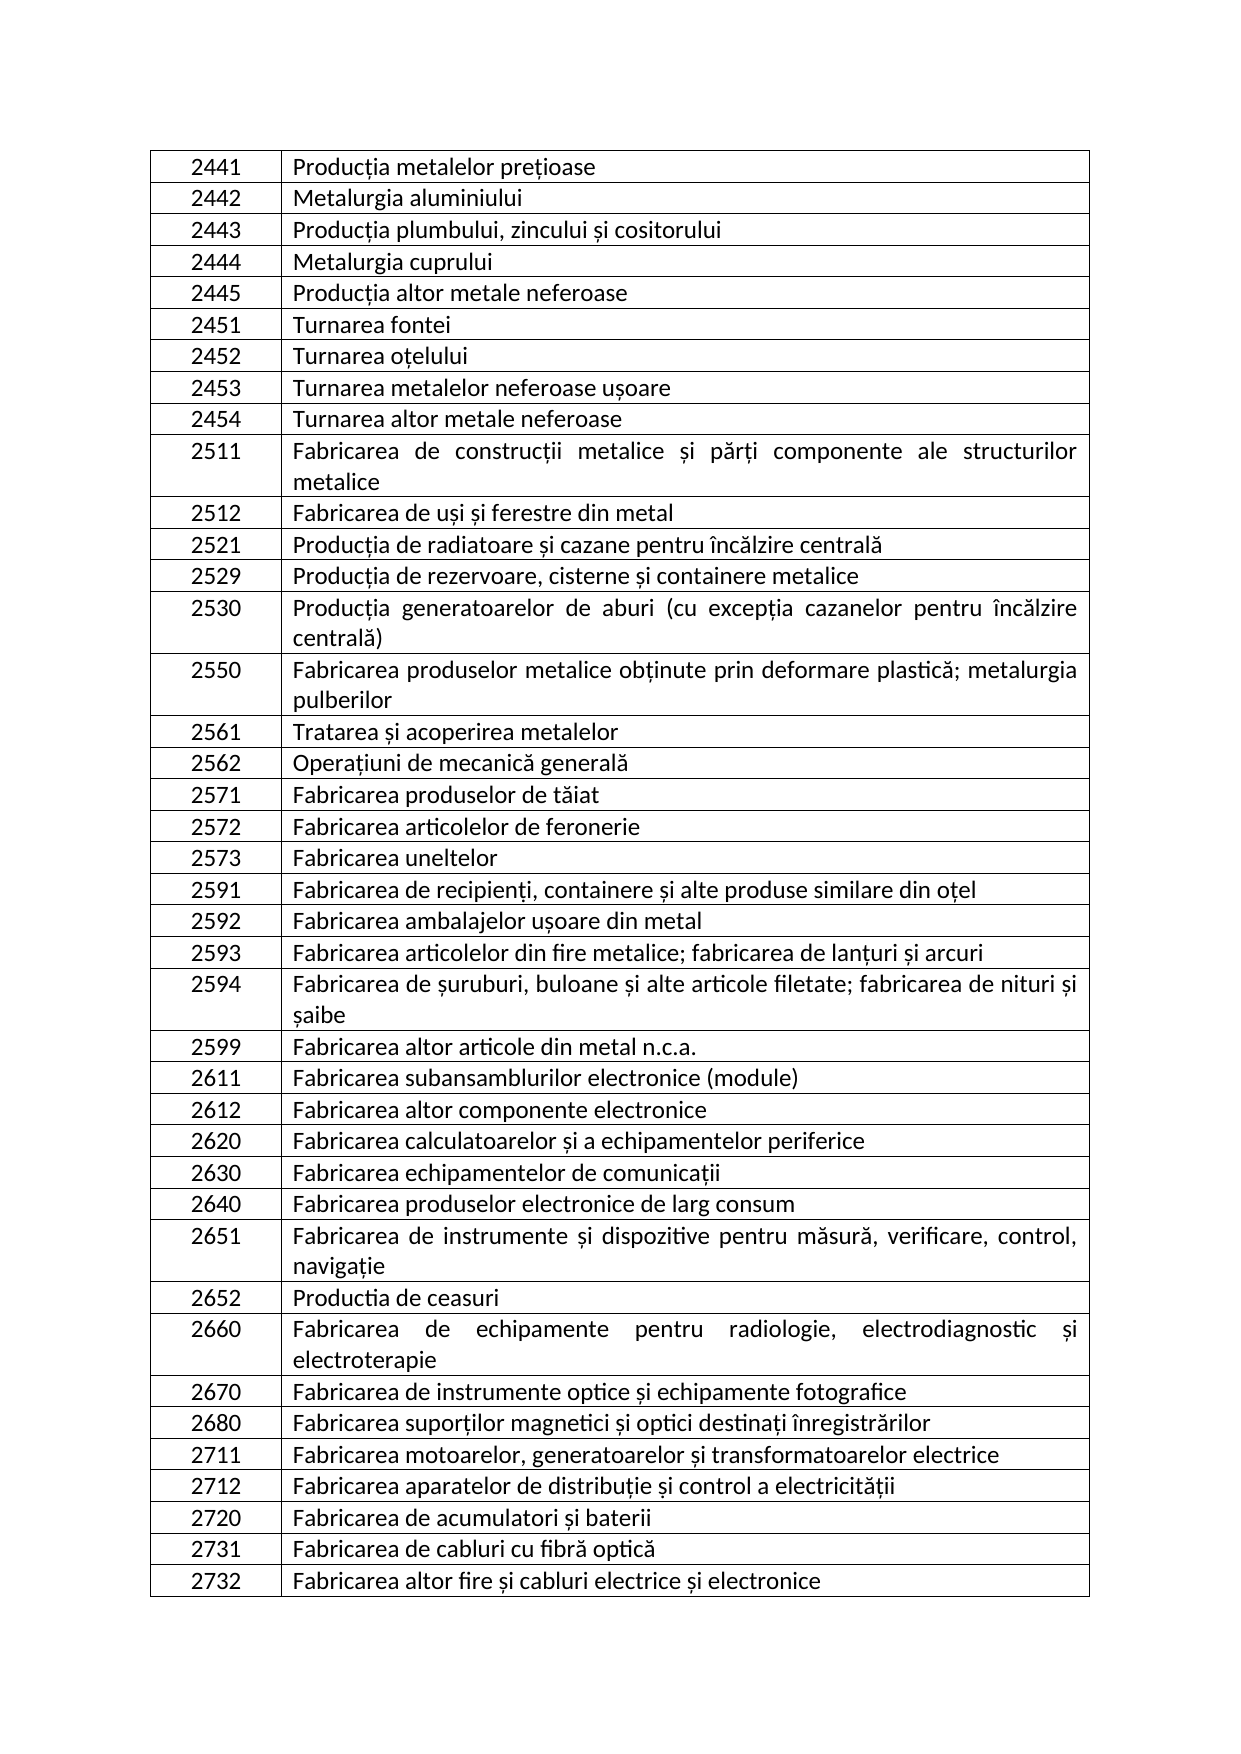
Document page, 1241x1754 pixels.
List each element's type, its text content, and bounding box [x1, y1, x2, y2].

table_cell 2512 [151, 497, 281, 528]
table_cell Producţia metalelor preţioase [282, 151, 1089, 182]
table_cell 2530 [151, 592, 281, 653]
table_cell 2612 [151, 1094, 281, 1124]
table_cell 2660 [151, 1314, 281, 1375]
table_cell Fabricarea de acumulatori şi baterii [282, 1502, 1089, 1532]
table_cell Fabricarea suporţilor magnetici şi optici destinaţi înregistrărilor [282, 1407, 1089, 1438]
table_cell 2594 [151, 969, 281, 1029]
table_cell Fabricarea de recipienṭi, containere şi alte produse similare din oţel [282, 874, 1089, 904]
table_cell Tratarea şi acoperirea metalelor [282, 716, 1089, 747]
table_cell 2599 [151, 1031, 281, 1061]
table_cell 2630 [151, 1157, 281, 1187]
table_cell 2711 [151, 1439, 281, 1469]
table_cell Fabricarea de echipamente pentru radiologie, electrodiagnostic şi electroterapie [282, 1314, 1089, 1375]
table_cell 2443 [151, 214, 281, 245]
table_cell Fabricarea altor articole din metal n.c.a. [282, 1031, 1089, 1061]
table_cell 2441 [151, 151, 281, 182]
table_cell Fabricarea altor fire şi cabluri electrice şi electronice [282, 1565, 1089, 1596]
table_cell Fabricarea ambalajelor uşoare din metal [282, 905, 1089, 936]
table_cell Fabricarea produselor electronice de larg consum [282, 1189, 1089, 1219]
table_cell Fabricarea de instrumente şi dispozitive pentru măsură, verificare, control, navigaţie [282, 1220, 1089, 1281]
table_cell Fabricarea produselor metalice obţinute prin deformare plastică; metalurgia pulberilor [282, 654, 1089, 715]
table_cell 2651 [151, 1220, 281, 1281]
table_cell 2670 [151, 1376, 281, 1406]
table_cell 2529 [151, 560, 281, 591]
table_cell 2611 [151, 1062, 281, 1093]
table_cell 2453 [151, 372, 281, 402]
table_cell Fabricarea motoarelor, generatoarelor şi transformatoarelor electrice [282, 1439, 1089, 1469]
table_cell Fabricarea de uşi şi ferestre din metal [282, 497, 1089, 528]
table_cell 2573 [151, 842, 281, 873]
table_cell 2712 [151, 1470, 281, 1501]
table_cell 2451 [151, 309, 281, 339]
table_cell Turnarea oţelului [282, 340, 1089, 371]
table_cell Fabricarea aparatelor de distribuţie ṣi control a electricităţii [282, 1470, 1089, 1501]
table_cell Fabricarea uneltelor [282, 842, 1089, 873]
table_cell 2561 [151, 716, 281, 747]
table_cell Fabricarea subansamblurilor electronice (module) [282, 1062, 1089, 1093]
table_cell 2592 [151, 905, 281, 936]
table_cell 2511 [151, 435, 281, 496]
table_cell 2550 [151, 654, 281, 715]
table_cell Producţia generatoarelor de aburi (cu excepţia cazanelor pentru încălzire centrală) [282, 592, 1089, 653]
table_cell Fabricarea de instrumente optice şi echipamente fotografice [282, 1376, 1089, 1406]
table_cell 2652 [151, 1282, 281, 1313]
table_cell Fabricarea de cabluri cu fibră optică [282, 1534, 1089, 1564]
table_cell Fabricarea articolelor de feronerie [282, 811, 1089, 841]
table_cell 2445 [151, 277, 281, 308]
table_cell Turnarea altor metale neferoase [282, 404, 1089, 434]
table_cell 2593 [151, 937, 281, 967]
table_cell 2620 [151, 1125, 281, 1156]
table_cell Fabricarea de construcţii metalice şi părţi componente ale structurilor metalice [282, 435, 1089, 496]
table_cell 2640 [151, 1189, 281, 1219]
table_cell Fabricarea altor componente electronice [282, 1094, 1089, 1124]
table_cell Operaţiuni de mecanică generală [282, 748, 1089, 778]
table_cell 2591 [151, 874, 281, 904]
table_cell 2731 [151, 1534, 281, 1564]
table_cell 2562 [151, 748, 281, 778]
table_cell 2680 [151, 1407, 281, 1438]
table_cell Producţia de rezervoare, cisterne şi containere metalice [282, 560, 1089, 591]
table_cell Producţia de radiatoare şi cazane pentru încălzire centrală [282, 529, 1089, 559]
table_cell Metalurgia cuprului [282, 246, 1089, 276]
table_cell 2454 [151, 404, 281, 434]
table_cell 2444 [151, 246, 281, 276]
table_cell Fabricarea produselor de tăiat [282, 779, 1089, 810]
table_cell Fabricarea articolelor din fire metalice; fabricarea de lanţuri şi arcuri [282, 937, 1089, 967]
table_cell 2452 [151, 340, 281, 371]
table_cell 2572 [151, 811, 281, 841]
table_cell Fabricarea echipamentelor de comunicaţii [282, 1157, 1089, 1187]
table_cell Producţia altor metale neferoase [282, 277, 1089, 308]
table_cell 2521 [151, 529, 281, 559]
table_cell Turnarea fontei [282, 309, 1089, 339]
table_cell 2571 [151, 779, 281, 810]
table_cell Producţia plumbului, zincului şi cositorului [282, 214, 1089, 245]
table_cell 2732 [151, 1565, 281, 1596]
table_cell 2442 [151, 183, 281, 213]
table_cell Productia de ceasuri [282, 1282, 1089, 1313]
table_cell Turnarea metalelor neferoase uşoare [282, 372, 1089, 402]
table_cell Fabricarea calculatoarelor şi a echipamentelor periferice [282, 1125, 1089, 1156]
table_cell 2720 [151, 1502, 281, 1532]
table_cell Fabricarea de şuruburi, buloane şi alte articole filetate; fabricarea de nituri şi şaibe [282, 969, 1089, 1029]
table_cell Metalurgia aluminiului [282, 183, 1089, 213]
